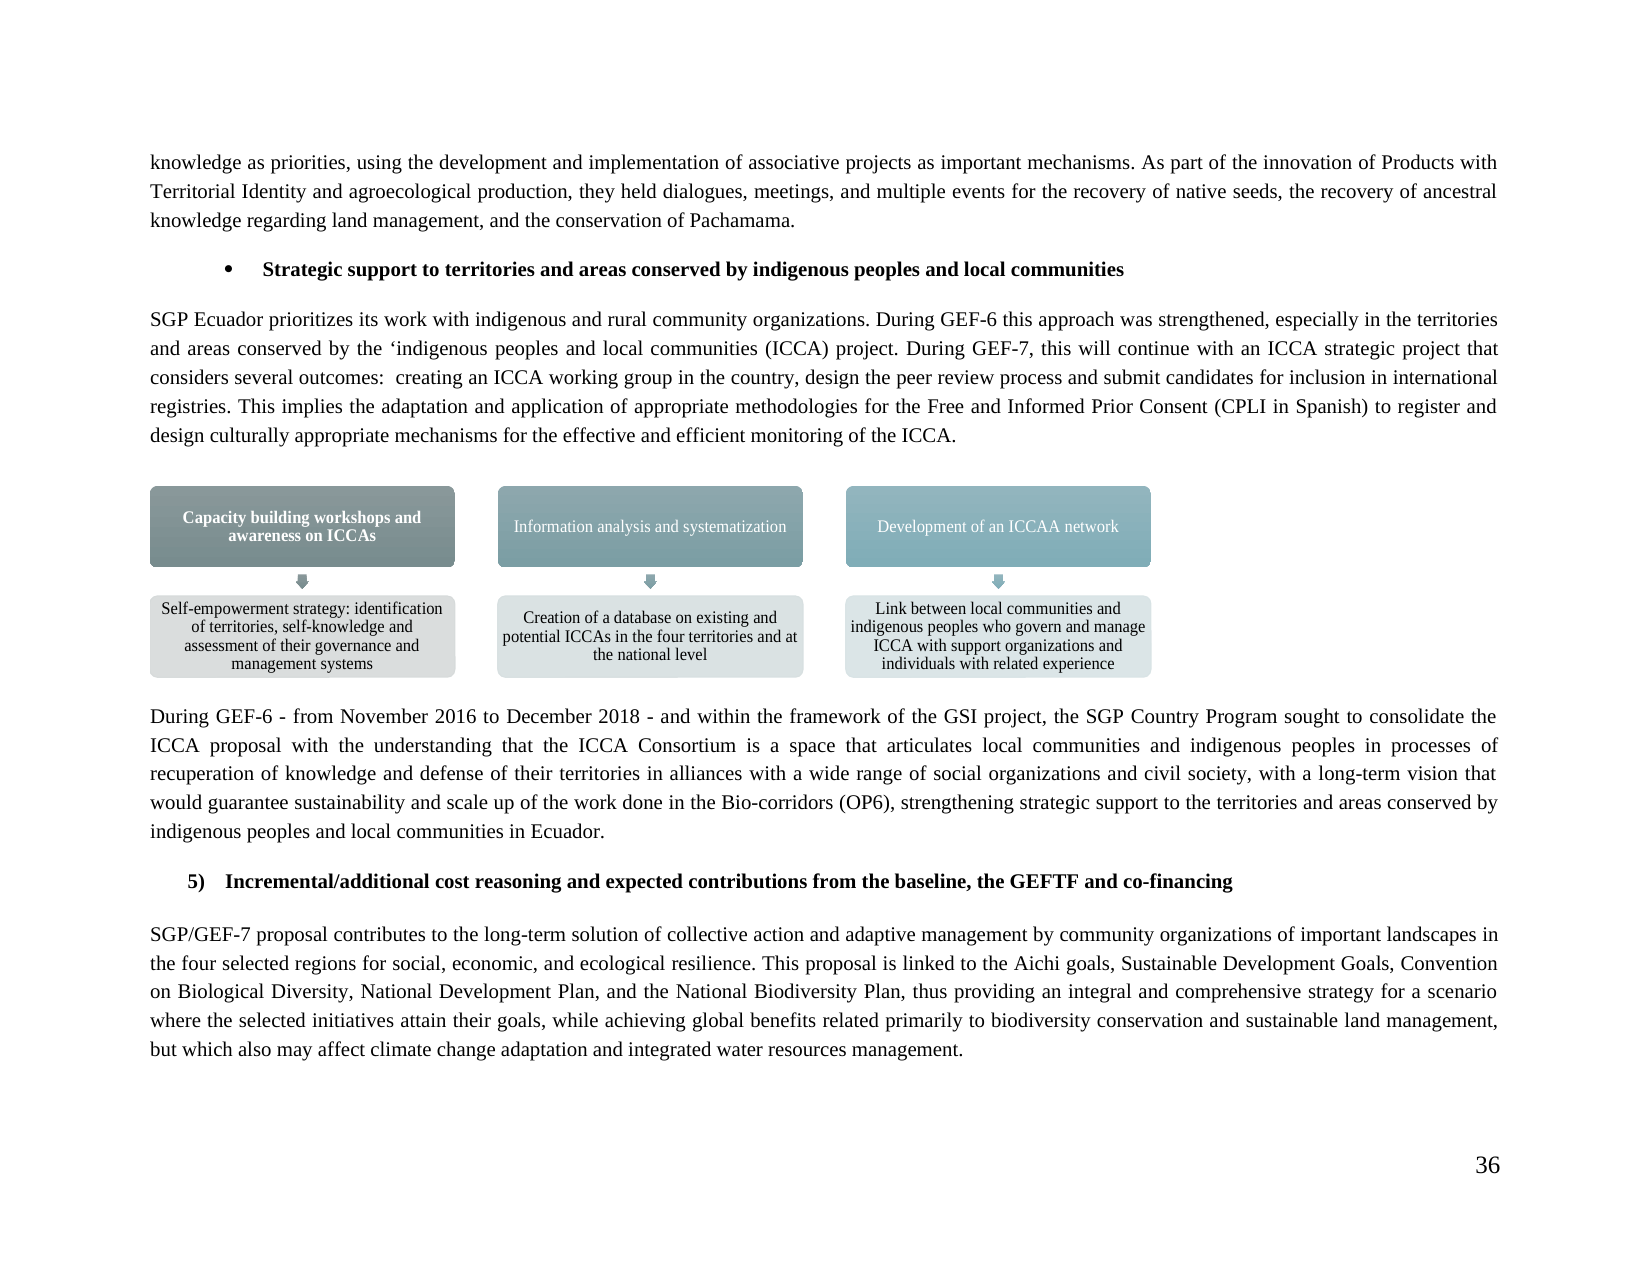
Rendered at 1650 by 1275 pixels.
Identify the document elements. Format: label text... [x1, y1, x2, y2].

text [150, 150, 1500, 232]
list Strategic support to territories and areas conserved by indigenous peoples and local communities [225, 257, 1500, 281]
text SGP/GEF-7 proposal contributes to the long-term solution of collective action and adaptive management by community organizations of important landscapes in the four selected regions for social, economic, and ecological resilience. This proposal is linked to the Aichi goals, Sustainable Development Goals, Convention on Biological Diversity, National Development Plan, and the National Biodiversity Plan, thus providing an integral and comprehensive strategy for a scenario where the selected initiatives attain their goals, while achieving global benefits related primarily to biodiversity conservation and sustainable land management, but which also may affect climate change adaptation and integrated water resources management. [150, 922, 1500, 1061]
list Incremental/additional cost reasoning and expected contributions from the baseline, the GEFTF and co-financing [187, 869, 1500, 893]
text During GEF-6 - from November 2016 to December 2018 - and within the framework of the GSI project, the SGP Country Program sought to consolidate the ICCA proposal with the understanding that the ICCA Consortium is a space that articulates local communities and indigenous peoples in processes of recuperation of knowledge and defense of their territories in alliances with a wide range of social organizations and civil society, with a long-term vision that would guarantee sustainability and scale up of the work done in the Bio-corridors (OP6), strengthening strategic support to the territories and areas conserved by indigenous peoples and local communities in Ecuador. [150, 704, 1500, 843]
text SGP Ecuador prioritizes its work with indigenous and rural community organizations. During GEF-6 this approach was strengthened, especially in the territories and areas conserved by the ‘indigenous peoples and local communities (ICCA) project. During GEF-7, this will continue with an ICCA strategic project that considers several outcomes: creating an ICCA working group in the country, design the peer review process and submit candidates for inclusion in international registries. This implies the adaptation and application of appropriate methodologies for the Free and Informed Prior Consent (CPLI in Spanish) to register and design culturally appropriate mechanisms for the effective and efficient monitoring of the ICCA. [150, 307, 1500, 447]
